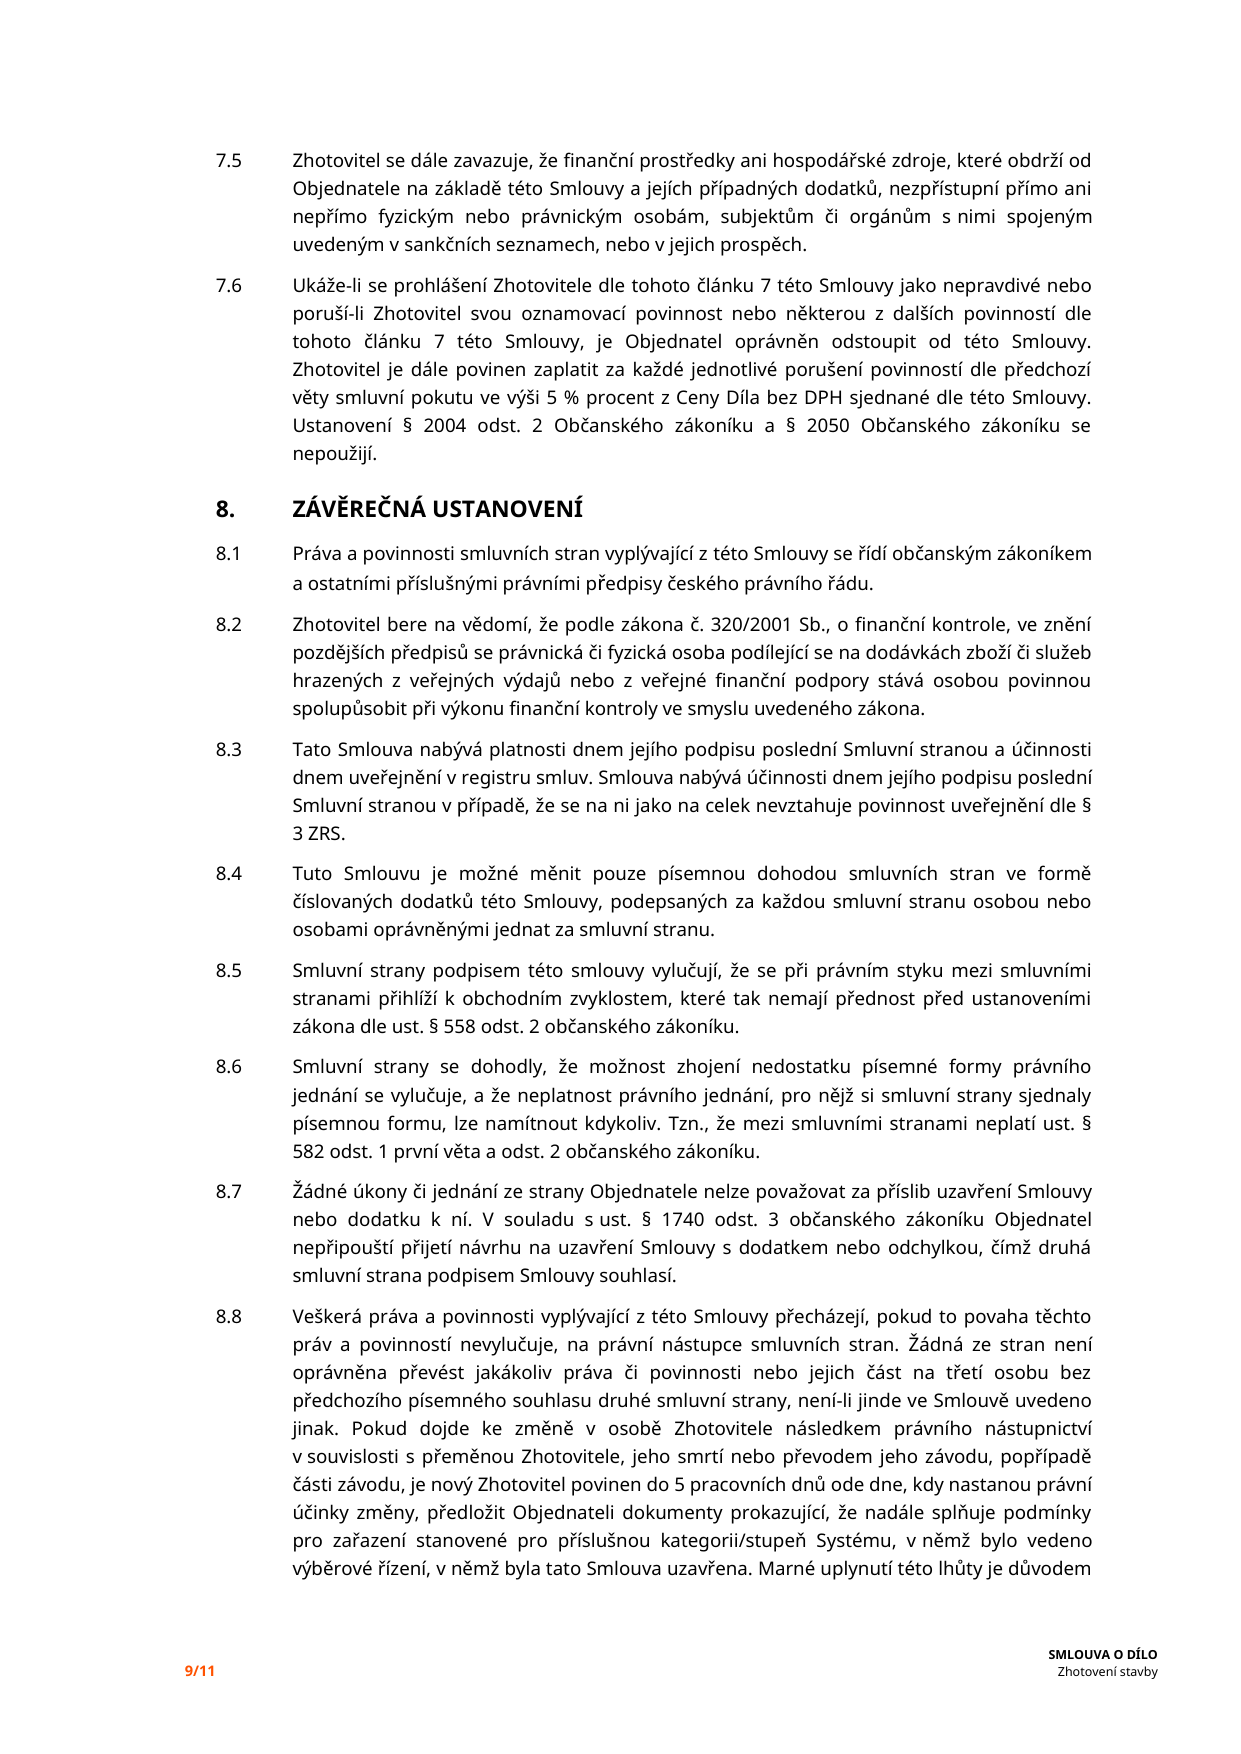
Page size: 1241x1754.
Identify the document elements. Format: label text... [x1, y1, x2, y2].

text Práva a povinnosti smluvních stran vyplývající z této Smlouvy se řídí občanským zákoníkem a ostatními příslušnými právními předpisy českého právního řádu. [216, 540, 1093, 596]
text Zhotovitel se dále zavazuje, že finanční prostředky ani hospodářské zdroje, které obdrží od Objednatele na základě této Smlouvy a jejích případných dodatků, nezpřístupní přímo ani nepřímo fyzickým nebo právnickým osobám, subjektům či orgánům s nimi spojeným uvedeným v sankčních seznamech, nebo v jejich prospěch. [216, 147, 1093, 257]
text Tuto Smlouvu je možné měnit pouze písemnou dohodou smluvních stran ve formě číslovaných dodatků této Smlouvy, podepsaných za každou smluvní stranu osobou nebo osobami oprávněnými jednat za smluvní stranu. [216, 861, 1093, 942]
text ZÁVĚREČNÁ USTANOVENÍ [216, 493, 1093, 524]
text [216, 1303, 1093, 1581]
text Ukáže-li se prohlášení Zhotovitele dle tohoto článku 7 této Smlouvy jako nepravdivé nebo poruší-li Zhotovitel svou oznamovací povinnost nebo některou z dalších povinností dle tohoto článku 7 této Smlouvy, je Objednatel oprávněn odstoupit od této Smlouvy. Zhotovitel je dále povinen zaplatit za každé jednotlivé porušení povinností dle předchozí věty smluvní pokutu ve výši 5 % procent z Ceny Díla bez DPH sjednané dle této Smlouvy. Ustanovení § 2004 odst. 2 Občanského zákoníku a § 2050 Občanského zákoníku se nepoužijí. [216, 272, 1093, 466]
text Žádné úkony či jednání ze strany Objednatele nelze považovat za příslib uzavření Smlouvy nebo dodatku k ní. V souladu s ust. § 1740 odst. 3 občanského zákoníku Objednatel nepřipouští přijetí návrhu na uzavření Smlouvy s dodatkem nebo odchylkou, čímž druhá smluvní strana podpisem Smlouvy souhlasí. [216, 1178, 1093, 1288]
text Smluvní strany se dohodly, že možnost zhojení nedostatku písemné formy právního jednání se vylučuje, a že neplatnost právního jednání, pro nějž si smluvní strany sjednaly písemnou formu, lze namítnout kdykoliv. Tzn., že mezi smluvními stranami neplatí ust. § 582 odst. 1 první věta a odst. 2 občanského zákoníku. [216, 1054, 1093, 1163]
text Smluvní strany podpisem této smlouvy vylučují, že se při právním styku mezi smluvními stranami přihlíží k obchodním zvyklostem, které tak nemají přednost před ustanoveními zákona dle ust. § 558 odst. 2 občanského zákoníku. [216, 957, 1093, 1039]
text Tato Smlouva nabývá platnosti dnem jejího podpisu poslední Smluvní stranou a účinnosti dnem uveřejnění v registru smluv. Smlouva nabývá účinnosti dnem jejího podpisu poslední Smluvní stranou v případě, že se na ni jako na celek nevztahuje povinnost uveřejnění dle § 3 ZRS. [216, 736, 1093, 846]
text Zhotovitel bere na vědomí, že podle zákona č. 320/2001 Sb., o finanční kontrole, ve znění pozdějších předpisů se právnická či fyzická osoba podílející se na dodávkách zboží či služeb hrazených z veřejných výdajů nebo z veřejné finanční podpory stává osobou povinnou spolupůsobit při výkonu finanční kontroly ve smyslu uvedeného zákona. [216, 612, 1093, 721]
